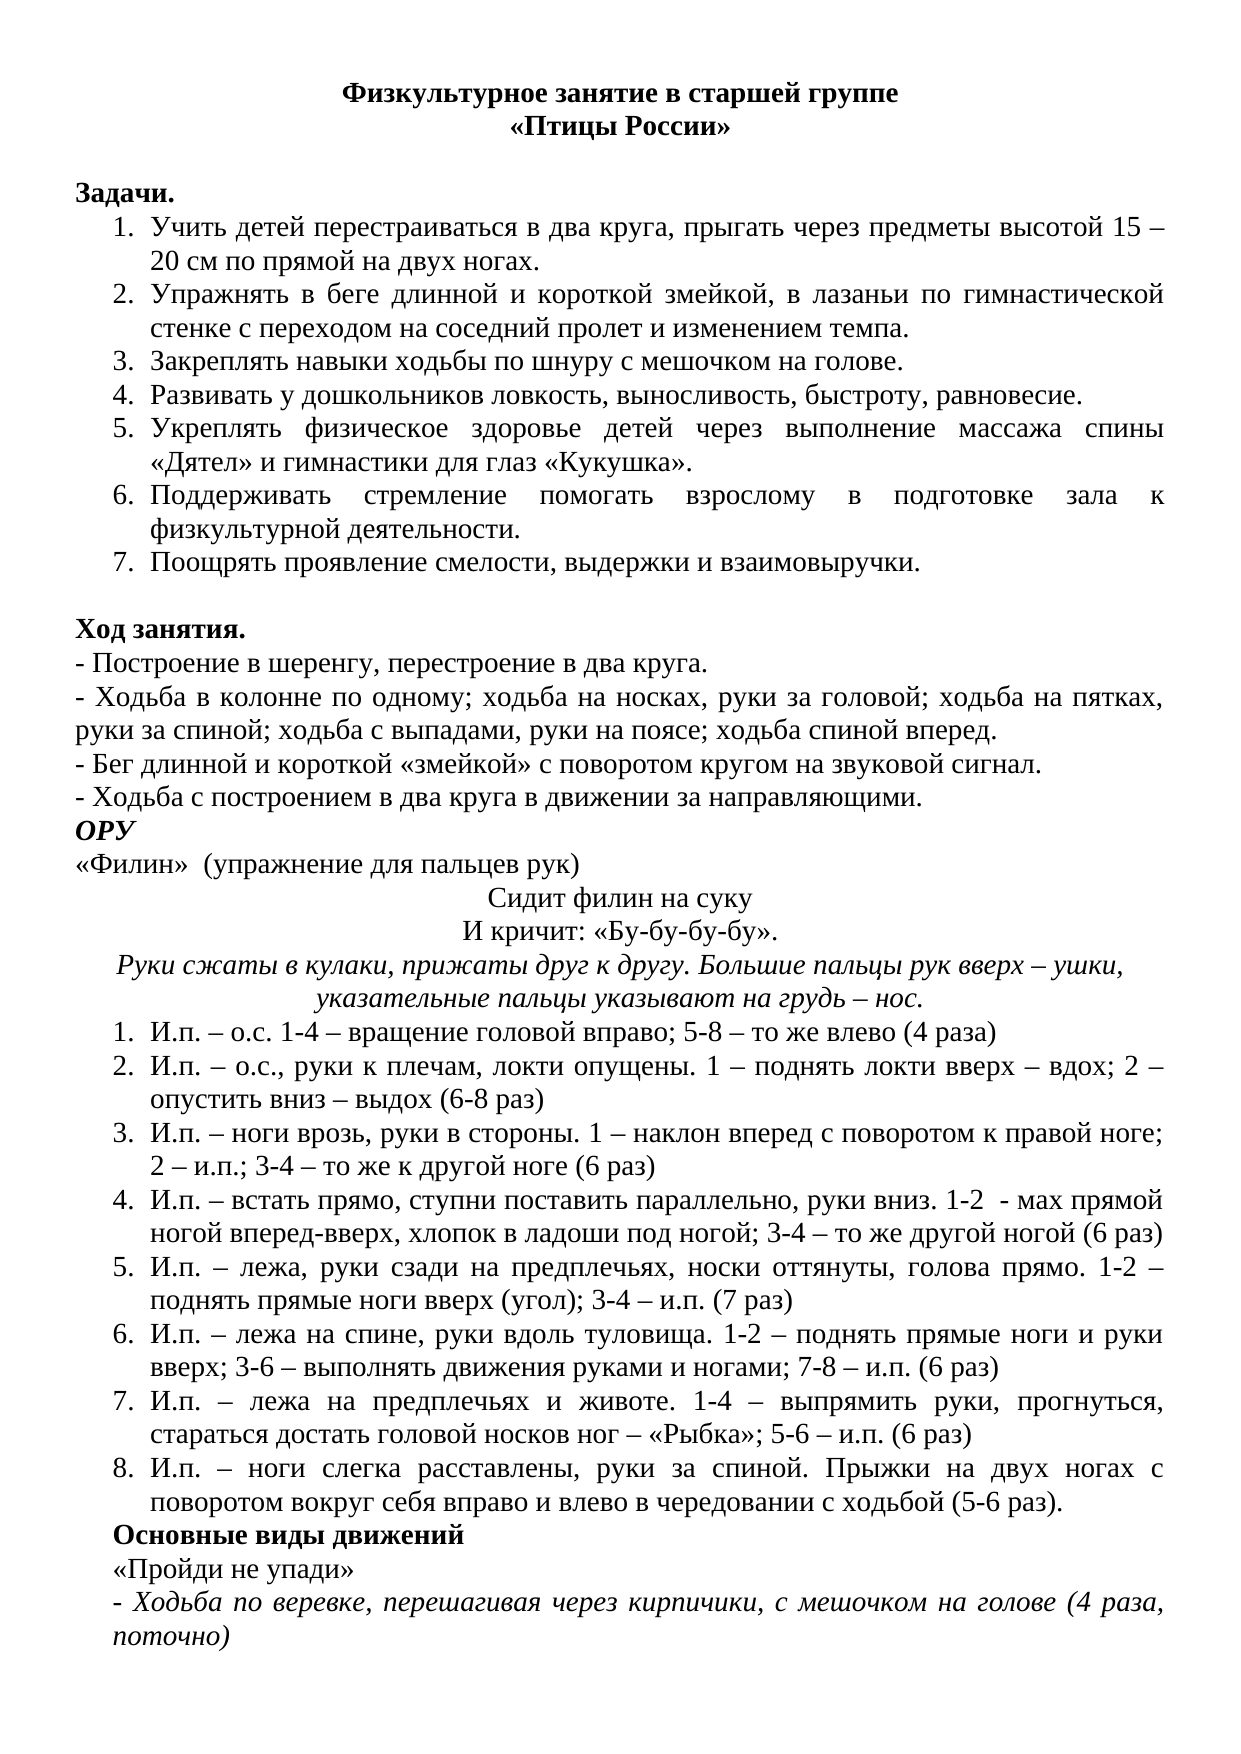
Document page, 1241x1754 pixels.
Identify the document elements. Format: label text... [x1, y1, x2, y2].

list Упражнять в беге длинной и короткой змейкой, в лазаньи по гимнастической стенке с переходом на соседний пролет и изменением темпа. [112, 276, 1165, 343]
list И.п. – лежа на предплечьях и животе. 1-4 – выпрямить руки, прогнуться, стараться достать головой носков ног – «Рыбка»; 5-6 – и.п. (6 раз) [112, 1383, 1165, 1450]
text Физкультурное занятие в старшей группе [75, 75, 1165, 108]
list Поощрять проявление смелости, выдержки и взаимовыручки. [112, 544, 1165, 578]
text «Филин» (упражнение для пальцев рук) [75, 846, 1165, 880]
text Задачи. [75, 176, 1165, 209]
text Основные виды движений [112, 1517, 1165, 1551]
list И.п. – ноги врозь, руки в стороны. 1 – наклон вперед с поворотом к правой ноге; 2 – и.п.; 3-4 – то же к другой ноге (6 раз) [112, 1115, 1165, 1182]
text «Пройди не упади» [112, 1551, 1165, 1584]
list Развивать у дошкольников ловкость, выносливость, быстроту, равновесие. [112, 377, 1165, 410]
text Руки сжаты в кулаки, прижаты друг к другу. Большие пальцы рук вверх – ушки, указательные пальцы указывают на грудь – нос. [75, 947, 1165, 1014]
list И.п. – о.с. 1-4 – вращение головой вправо; 5-8 – то же влево (4 раза) [112, 1014, 1165, 1048]
text - Ходьба в колонне по одному; ходьба на носках, руки за головой; ходьба на пятках, руки за спиной; ходьба с выпадами, руки на поясе; ходьба спиной вперед. [75, 679, 1165, 746]
text - Бег длинной и короткой «змейкой» с поворотом кругом на звуковой сигнал. [75, 746, 1165, 779]
list И.п. – о.с., руки к плечам, локти опущены. 1 – поднять локти вверх – вдох; 2 – опустить вниз – выдох (6-8 раз) [112, 1048, 1165, 1115]
text - Ходьба по веревке, перешагивая через кирпичики, с мешочком на голове (4 раза, поточно) [112, 1584, 1165, 1651]
text Сидит филин на суку [75, 880, 1165, 913]
text И кричит: «Бу-бу-бу-бу». [75, 913, 1165, 947]
list И.п. – встать прямо, ступни поставить параллельно, руки вниз. 1-2 - мах прямой ногой вперед-вверх, хлопок в ладоши под ногой; 3-4 – то же другой ногой (6 раз) [112, 1182, 1165, 1249]
text ОРУ [75, 813, 1165, 846]
text «Птицы России» [75, 108, 1165, 142]
list Закреплять навыки ходьбы по шнуру с мешочком на голове. [112, 343, 1165, 377]
text Ход занятия. [75, 612, 1165, 645]
list И.п. – лежа на спине, руки вдоль туловища. 1-2 – поднять прямые ноги и руки вверх; 3-6 – выполнять движения руками и ногами; 7-8 – и.п. (6 раз) [112, 1316, 1165, 1383]
list И.п. – лежа, руки сзади на предплечьях, носки оттянуты, голова прямо. 1-2 – поднять прямые ноги вверх (угол); 3-4 – и.п. (7 раз) [112, 1249, 1165, 1316]
list И.п. – ноги слегка расставлены, руки за спиной. Прыжки на двух ногах с поворотом вокруг себя вправо и влево в чередовании с ходьбой (5-6 раз). [112, 1450, 1165, 1517]
list Поддерживать стремление помогать взрослому в подготовке зала к физкультурной деятельности. [112, 477, 1165, 544]
text - Ходьба с построением в два круга в движении за направляющими. [75, 779, 1165, 813]
text - Построение в шеренгу, перестроение в два круга. [75, 645, 1165, 679]
list Укреплять физическое здоровье детей через выполнение массажа спины «Дятел» и гимнастики для глаз «Кукушка». [112, 410, 1165, 477]
list Учить детей перестраиваться в два круга, прыгать через предметы высотой 15 – 20 см по прямой на двух ногах. [112, 209, 1165, 276]
